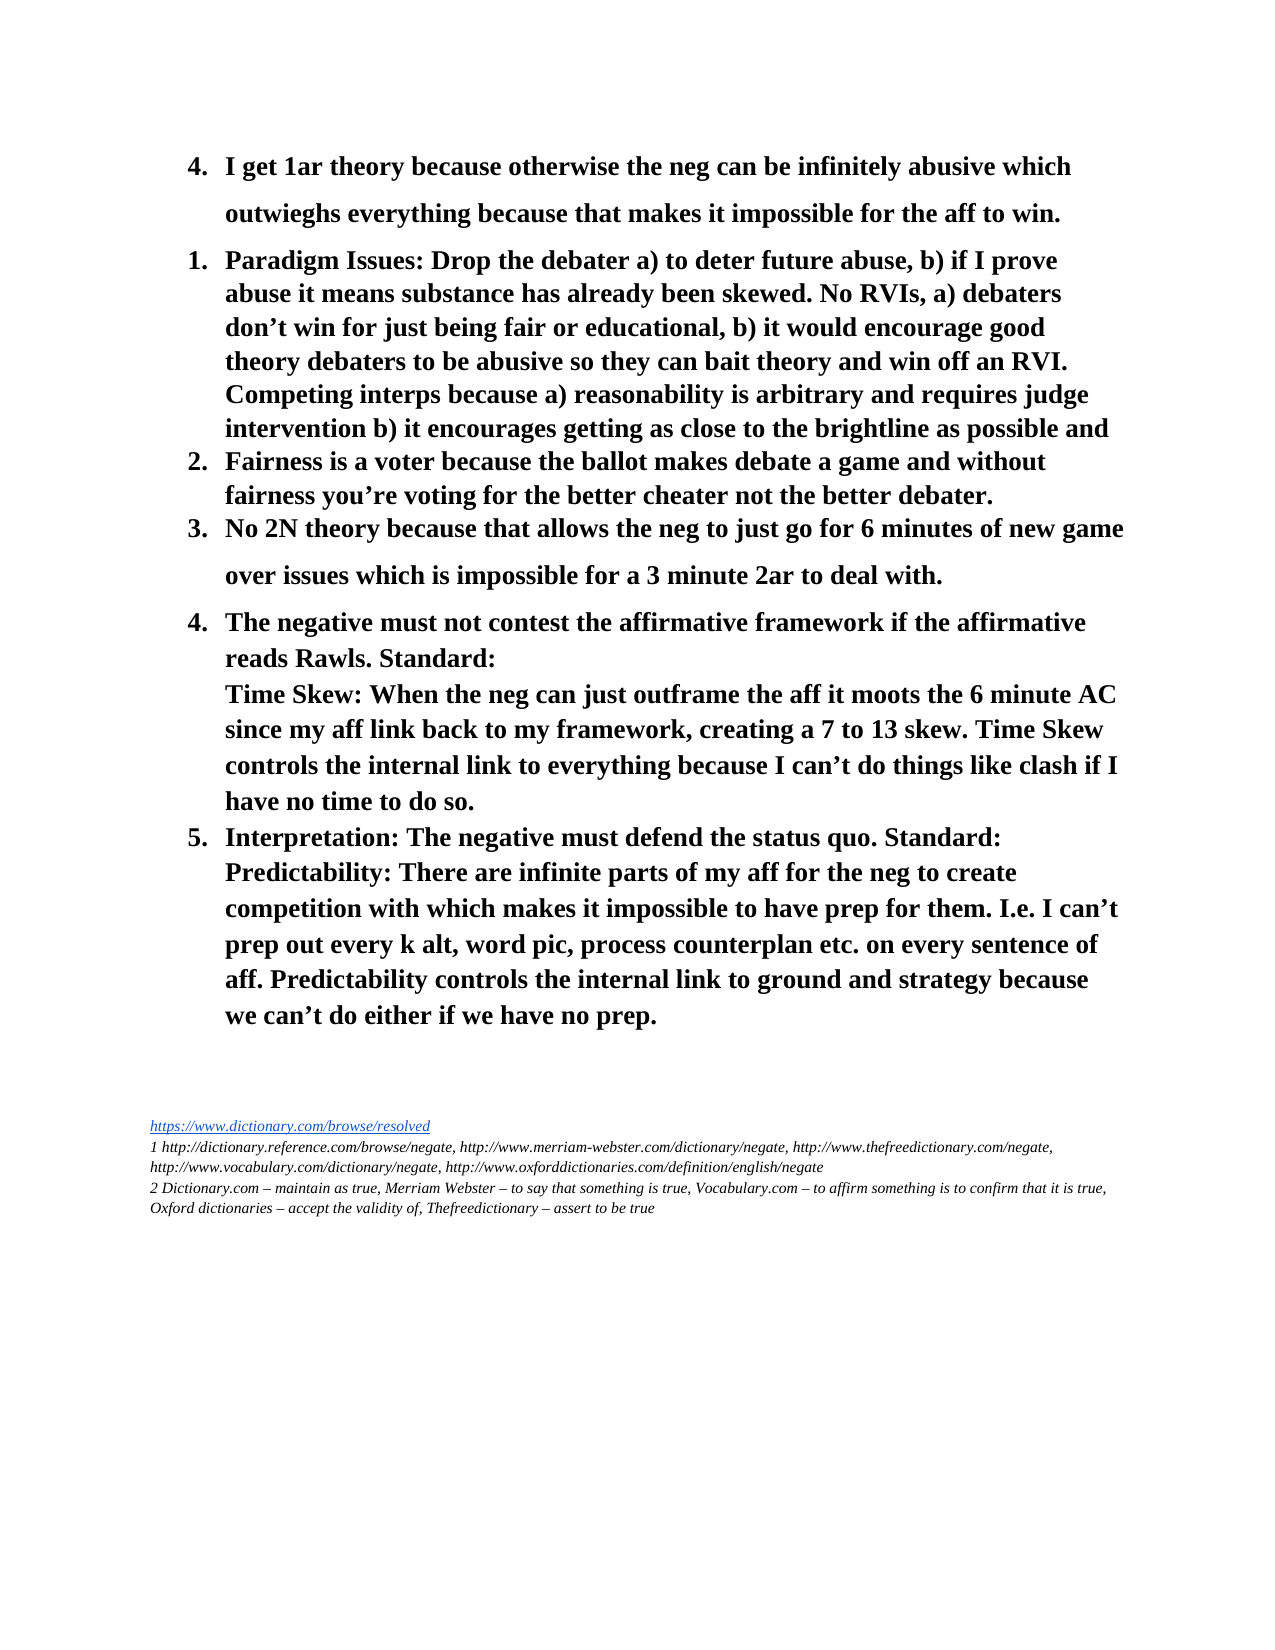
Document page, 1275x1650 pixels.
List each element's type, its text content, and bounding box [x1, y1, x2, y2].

list Interpretation: The negative must defend the status quo. Standard: [187, 821, 1125, 852]
text https://www.dictionary.com/browse/resolved [150, 1117, 1125, 1135]
text Time Skew: When the neg can just outframe the aff it moots the 6 minute AC since my aff link back to my framework, creating a 7 to 13 skew. Time Skew controls the internal link to everything because I can’t do things like clash if I have no time to do so. [225, 678, 1125, 816]
list I get 1ar theory because otherwise the neg can be infinitely abusive which outwieghs everything because that makes it impossible for the aff to win. [187, 150, 1125, 228]
text 1 http://dictionary.reference.com/browse/negate, http://www.merriam-webster.com/dictionary/negate, http://www.thefreedictionary.com/negate, http://www.vocabulary.com/dictionary/negate, http://www.oxforddictionaries.com/definition/english/negate [150, 1138, 1125, 1176]
list No 2N theory because that allows the neg to just go for 6 minutes of new game over issues which is impossible for a 3 minute 2ar to deal with. [187, 512, 1125, 590]
text Predictability: There are infinite parts of my aff for the neg to create competition with which makes it impossible to have prep for them. I.e. I can’t prep out every k alt, word pic, process counterplan etc. on every sentence of aff. Predictability controls the internal link to ground and strategy because we can’t do either if we have no prep. [225, 856, 1125, 1030]
text 2 Dictionary.com – maintain as true, Merriam Webster – to say that something is true, Vocabulary.com – to affirm something is to confirm that it is true, Oxford dictionaries – accept the validity of, Thefreedictionary – assert to be true [150, 1179, 1125, 1217]
list The negative must not contest the affirmative framework if the affirmative reads Rawls. Standard: [187, 606, 1125, 673]
list Fairness is a voter because the ballot makes debate a game and without fairness you’re voting for the better cheater not the better debater. [187, 445, 1125, 510]
list Paradigm Issues: Drop the debater a) to deter future abuse, b) if I prove abuse it means substance has already been skewed. No RVIs, a) debaters don’t win for just being fair or educational, b) it would encourage good theory debaters to be abusive so they can bait theory and win off an RVI. Competing interps because a) reasonability is arbitrary and requires judge intervention b) it encourages getting as close to the brightline as possible and [187, 244, 1125, 443]
